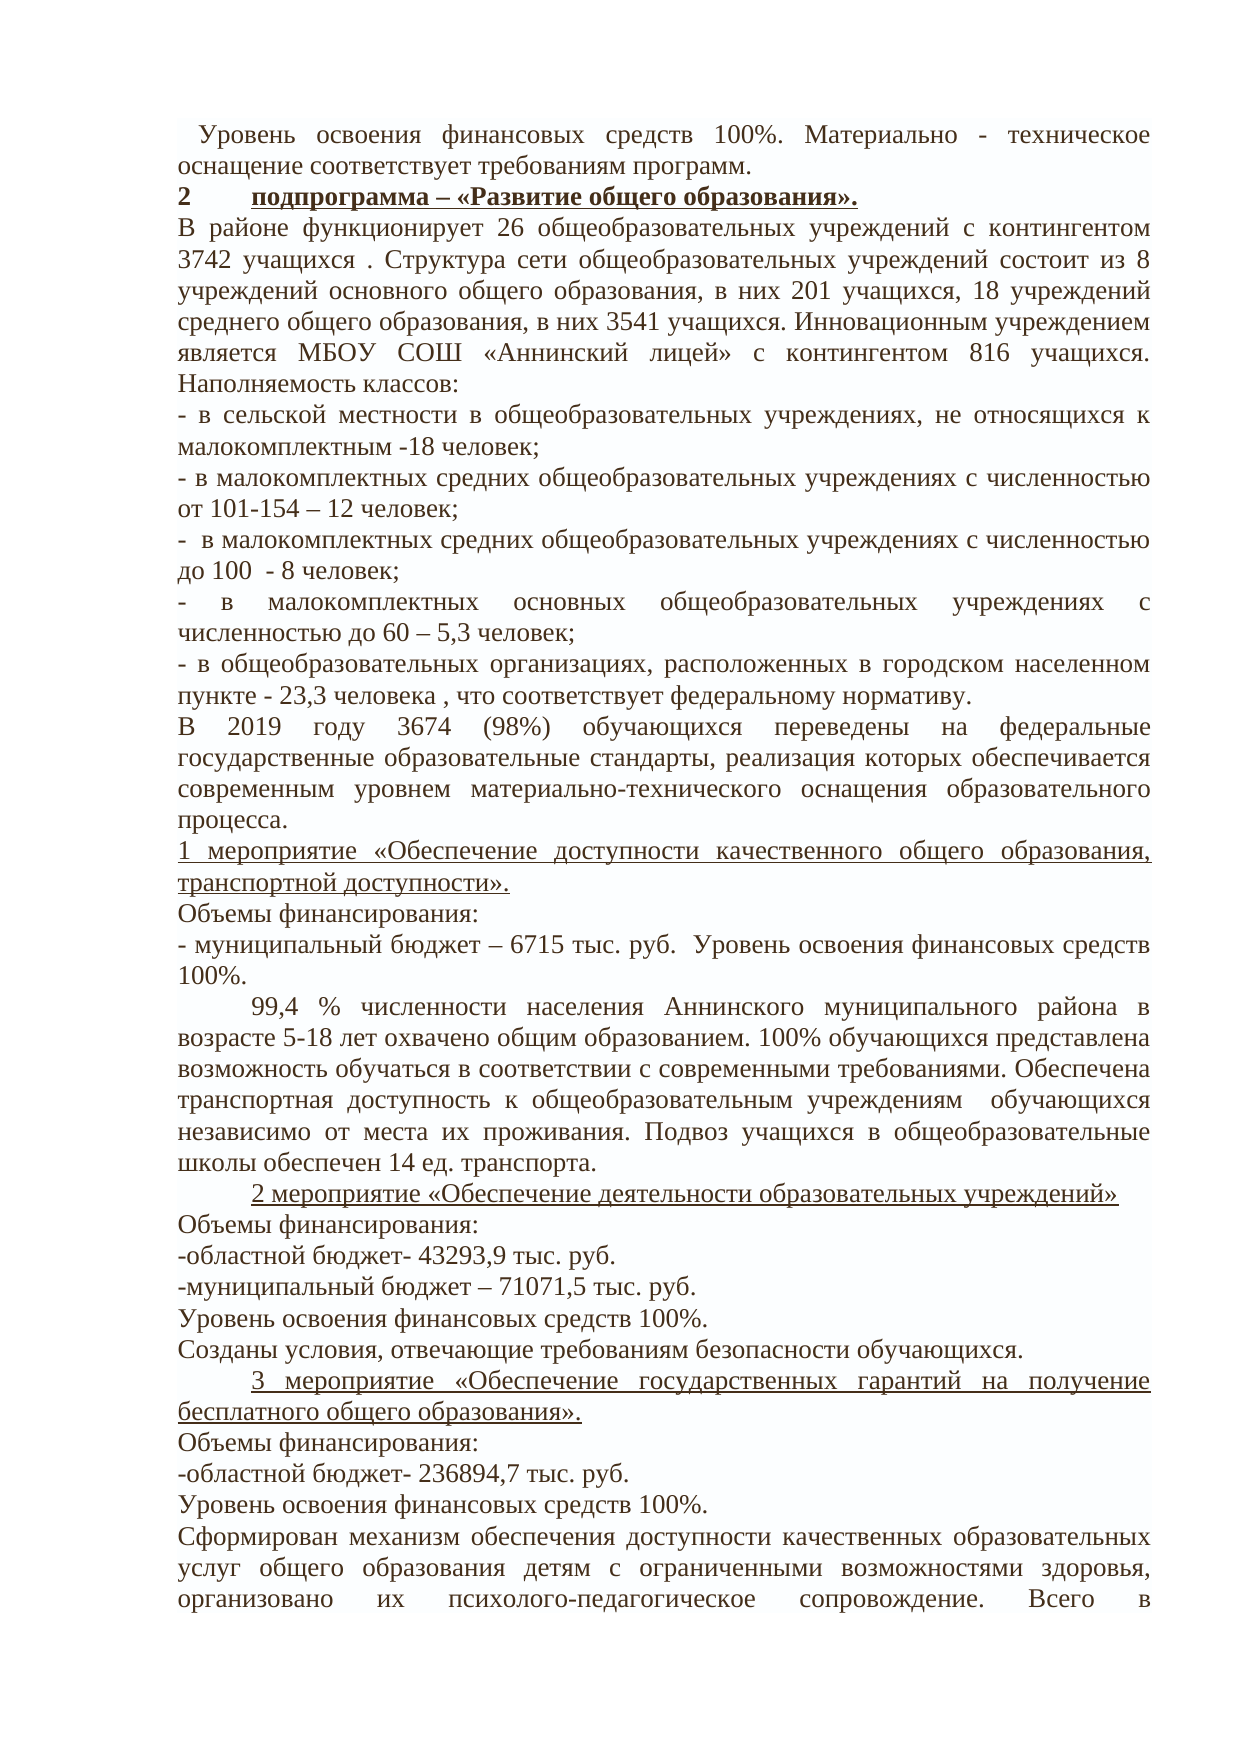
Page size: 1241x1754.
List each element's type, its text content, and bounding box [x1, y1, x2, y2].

text Уровень освоения финансовых средств 100%. [177, 1488, 1152, 1520]
text -областной бюджет- 236894,7 тыс. руб. [177, 1457, 1152, 1488]
text В 2019 году 3674 (98%) обучающихся переведены на федеральные государственные образовательные стандарты, реализация которых обеспечивается современным уровнем материально-технического оснащения образовательного процесса. [177, 710, 1152, 834]
text 1 мероприятие «Обеспечение доступности качественного общего образования, транспортной доступности». [177, 834, 1152, 862]
text 99,4 % численности населения Аннинского муниципального района в возрасте 5-18 лет охвачено общим образованием. 100% обучающихся представлена возможность обучаться в соответствии с современными требованиями. Обеспечена транспортная доступность к общеобразовательным учреждениям обучающихся независимо от места их проживания. Подвоз учащихся в общеобразовательные школы обеспечен 14 ед. транспорта. [177, 990, 1152, 1177]
text - муниципальный бюджет – 6715 тыс. руб. Уровень освоения финансовых средств 100%. [177, 928, 1152, 990]
text Объемы финансирования: [177, 897, 1152, 928]
text - в общеобразовательных организациях, расположенных в городском населенном пункте - 23,3 человека , что соответствует федеральному нормативу. [177, 648, 1152, 710]
text 2 мероприятие «Обеспечение деятельности образовательных учреждений» [177, 1177, 1152, 1208]
text В районе функционирует 26 общеобразовательных учреждений с контингентом 3742 учащихся . Структура сети общеобразовательных учреждений состоит из 8 учреждений основного общего образования, в них 201 учащихся, 18 учреждений среднего общего образования, в них 3541 учащихся. Инновационным учреждением является МБОУ СОШ «Аннинский лицей» с контингентом 816 учащихся. Наполняемость классов: [177, 212, 1152, 398]
text - в малокомплектных средних общеобразовательных учреждениях с численностью от 101-154 – 12 человек; [177, 461, 1152, 523]
text Объемы финансирования: [177, 1208, 1152, 1239]
text - в малокомплектных средних общеобразовательных учреждениях с численностью до 100 - 8 человек; [177, 523, 1152, 585]
text - в малокомплектных основных общеобразовательных учреждениях с численностью до 60 – 5,3 человек; [177, 585, 1152, 648]
text Созданы условия, отвечающие требованиям безопасности обучающихся. [177, 1333, 1152, 1364]
text -областной бюджет- 43293,9 тыс. руб. [177, 1239, 1152, 1271]
text -муниципальный бюджет – 71071,5 тыс. руб. [177, 1271, 1152, 1302]
text Объемы финансирования: [177, 1426, 1152, 1457]
list подпрограмма – «Развитие общего образования». [177, 180, 1152, 212]
text - в сельской местности в общеобразовательных учреждениях, не относящихся к малокомплектным -18 человек; [177, 398, 1152, 461]
text Уровень освоения финансовых средств 100%. [177, 1302, 1152, 1333]
text 1 мероприятие «Обеспечение доступности качественного общего образования, транспортной доступности». [177, 863, 1152, 897]
text Уровень освоения финансовых средств 100%. Материально - техническое оснащение соответствует требованиям программ. [177, 118, 1152, 180]
text 3 мероприятие «Обеспечение государственных гарантий на получение бесплатного общего образования». [177, 1364, 1152, 1426]
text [177, 1520, 1152, 1613]
